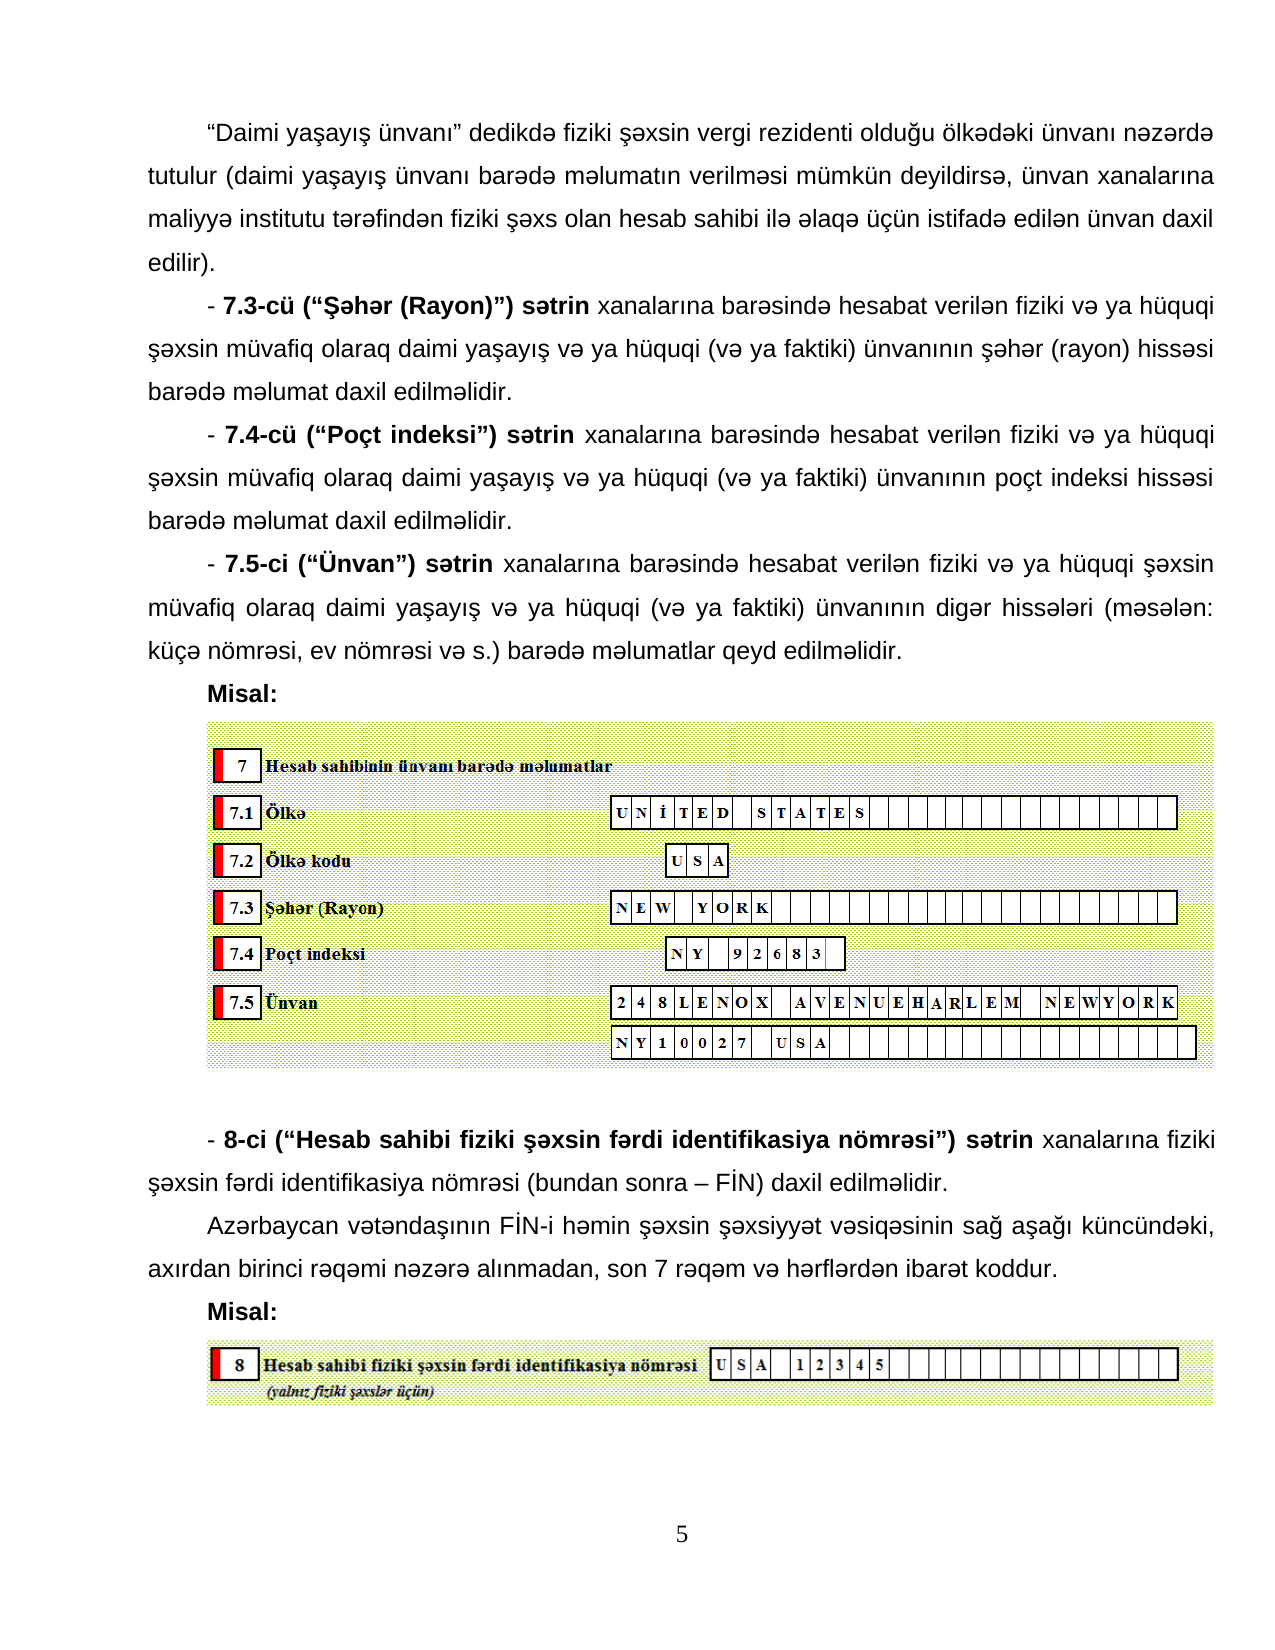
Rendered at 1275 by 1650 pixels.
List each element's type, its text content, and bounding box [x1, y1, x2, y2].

text - 7.5-ci (“Ünvan”) sətrin xanalarına barəsində hesabat verilən fiziki və ya hüquqi şəxsin müvafiq olaraq daimi yaşayış və ya hüquqi (və ya faktiki) ünvanının digər hissələri (məsələn: küçə nömrəsi, ev nömrəsi və s.) barədə məlumatlar qeyd edilməlidir. [148, 549, 1216, 664]
text Misal: [148, 1297, 1216, 1326]
text - 7.3-cü (“Şəhər (Rayon)”) sətrin xanalarına barəsində hesabat verilən fiziki və ya hüquqi şəxsin müvafiq olaraq daimi yaşayış və ya hüquqi (və ya faktiki) ünvanının şəhər (rayon) hissəsi barədə məlumat daxil edilməlidir. [148, 291, 1216, 406]
picture [206, 721, 1214, 1068]
text - 7.4-cü (“Poçt indeksi”) sətrin xanalarına barəsində hesabat verilən fiziki və ya hüquqi şəxsin müvafiq olaraq daimi yaşayış və ya hüquqi (və ya faktiki) ünvanının poçt indeksi hissəsi barədə məlumat daxil edilməlidir. [148, 420, 1216, 535]
text Azərbaycan vətəndaşının FİN-i həmin şəxsin şəxsiyyət vəsiqəsinin sağ aşağı küncündəki, axırdan birinci rəqəmi nəzərə alınmadan, son 7 rəqəm və hərflərdən ibarət koddur. [148, 1211, 1216, 1283]
list Misal: [207, 679, 1216, 707]
text - 8-ci (“Hesab sahibi fiziki şəxsin fərdi identifikasiya nömrəsi”) sətrin xanalarına fiziki şəxsin fərdi identifikasiya nömrəsi (bundan sonra – FİN) daxil edilməlidir. [148, 1125, 1216, 1197]
text “Daimi yaşayış ünvanı” dedikdə fiziki şəxsin vergi rezidenti olduğu ölkədəki ünvanı nəzərdə tutulur (daimi yaşayış ünvanı barədə məlumatın verilməsi mümkün deyildirsə, ünvan xanalarına maliyyə institutu tərəfindən fiziki şəxs olan hesab sahibi ilə əlaqə üçün istifadə edilən ünvan daxil edilir). [148, 118, 1216, 276]
picture [206, 1340, 1213, 1406]
